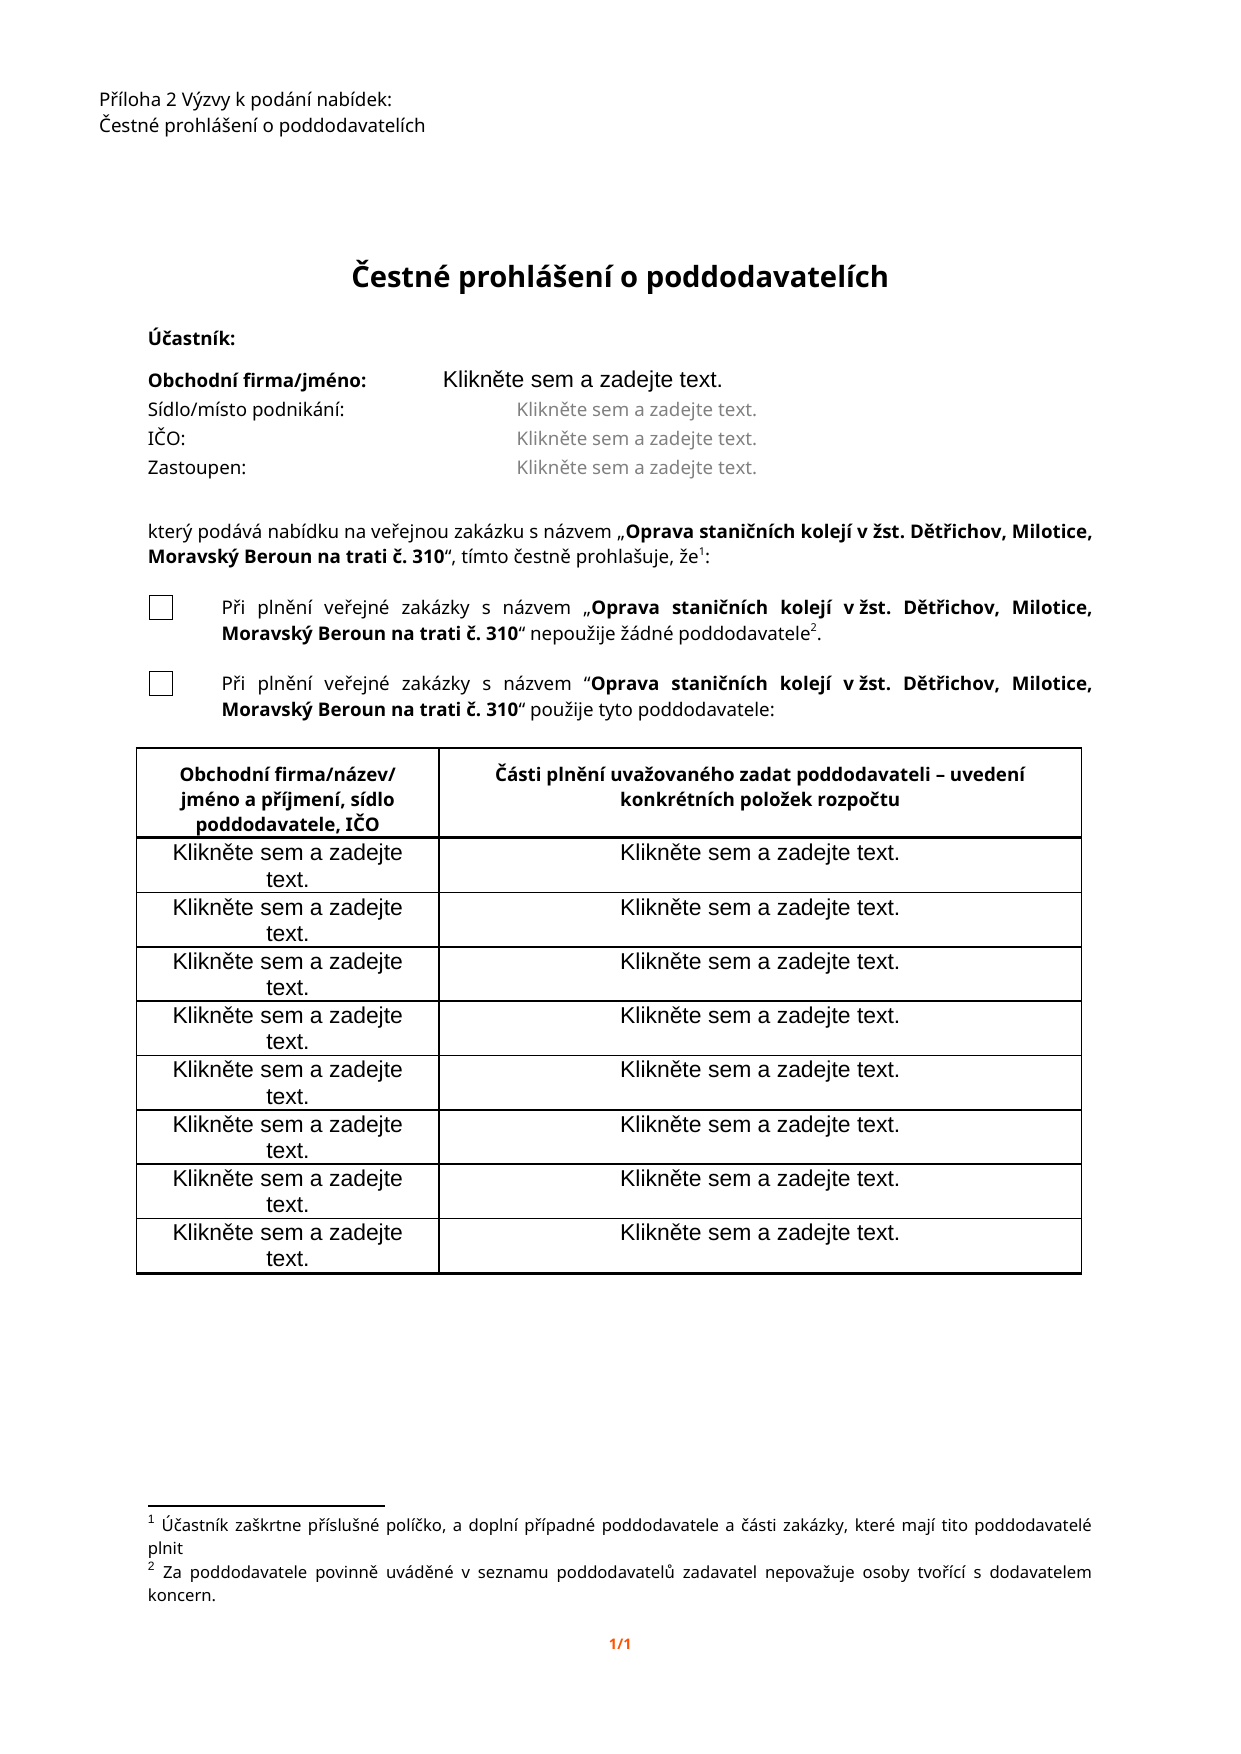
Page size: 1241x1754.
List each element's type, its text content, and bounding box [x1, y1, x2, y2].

text který podává nabídku na veřejnou zakázku s názvem „Oprava staničních kolejí v žst. Dětřichov, Milotice, Moravský Beroun na trati č. 310“, tímto čestně prohlašuje, že: [148, 518, 1093, 569]
text Obchodní firma/jméno: [148, 364, 1093, 393]
text Sídlo/místo podnikání: [148, 393, 1093, 422]
text Zastoupen: [148, 451, 1093, 480]
table_header Části plnění uvažovaného zadat poddodavateli – uvedení konkrétních položek rozpočtu [440, 749, 1081, 836]
text Při plnění veřejné zakázky s názvem „Oprava staničních kolejí v žst. Dětřichov, Milotice, Moravský Beroun na trati č. 310“ nepoužije žádné poddodavatele. [148, 594, 1093, 645]
text Při plnění veřejné zakázky s názvem “Oprava staničních kolejí v žst. Dětřichov, Milotice, Moravský Beroun na trati č. 310“ použije tyto poddodavatele: [148, 670, 1093, 721]
title Čestné prohlášení o poddodavatelích [148, 256, 1093, 296]
table_header Obchodní firma/název/ jméno a příjmení, sídlo poddodavatele, IČO [137, 749, 438, 836]
text IČO: [148, 422, 1093, 451]
text Účastník: [148, 321, 1093, 352]
